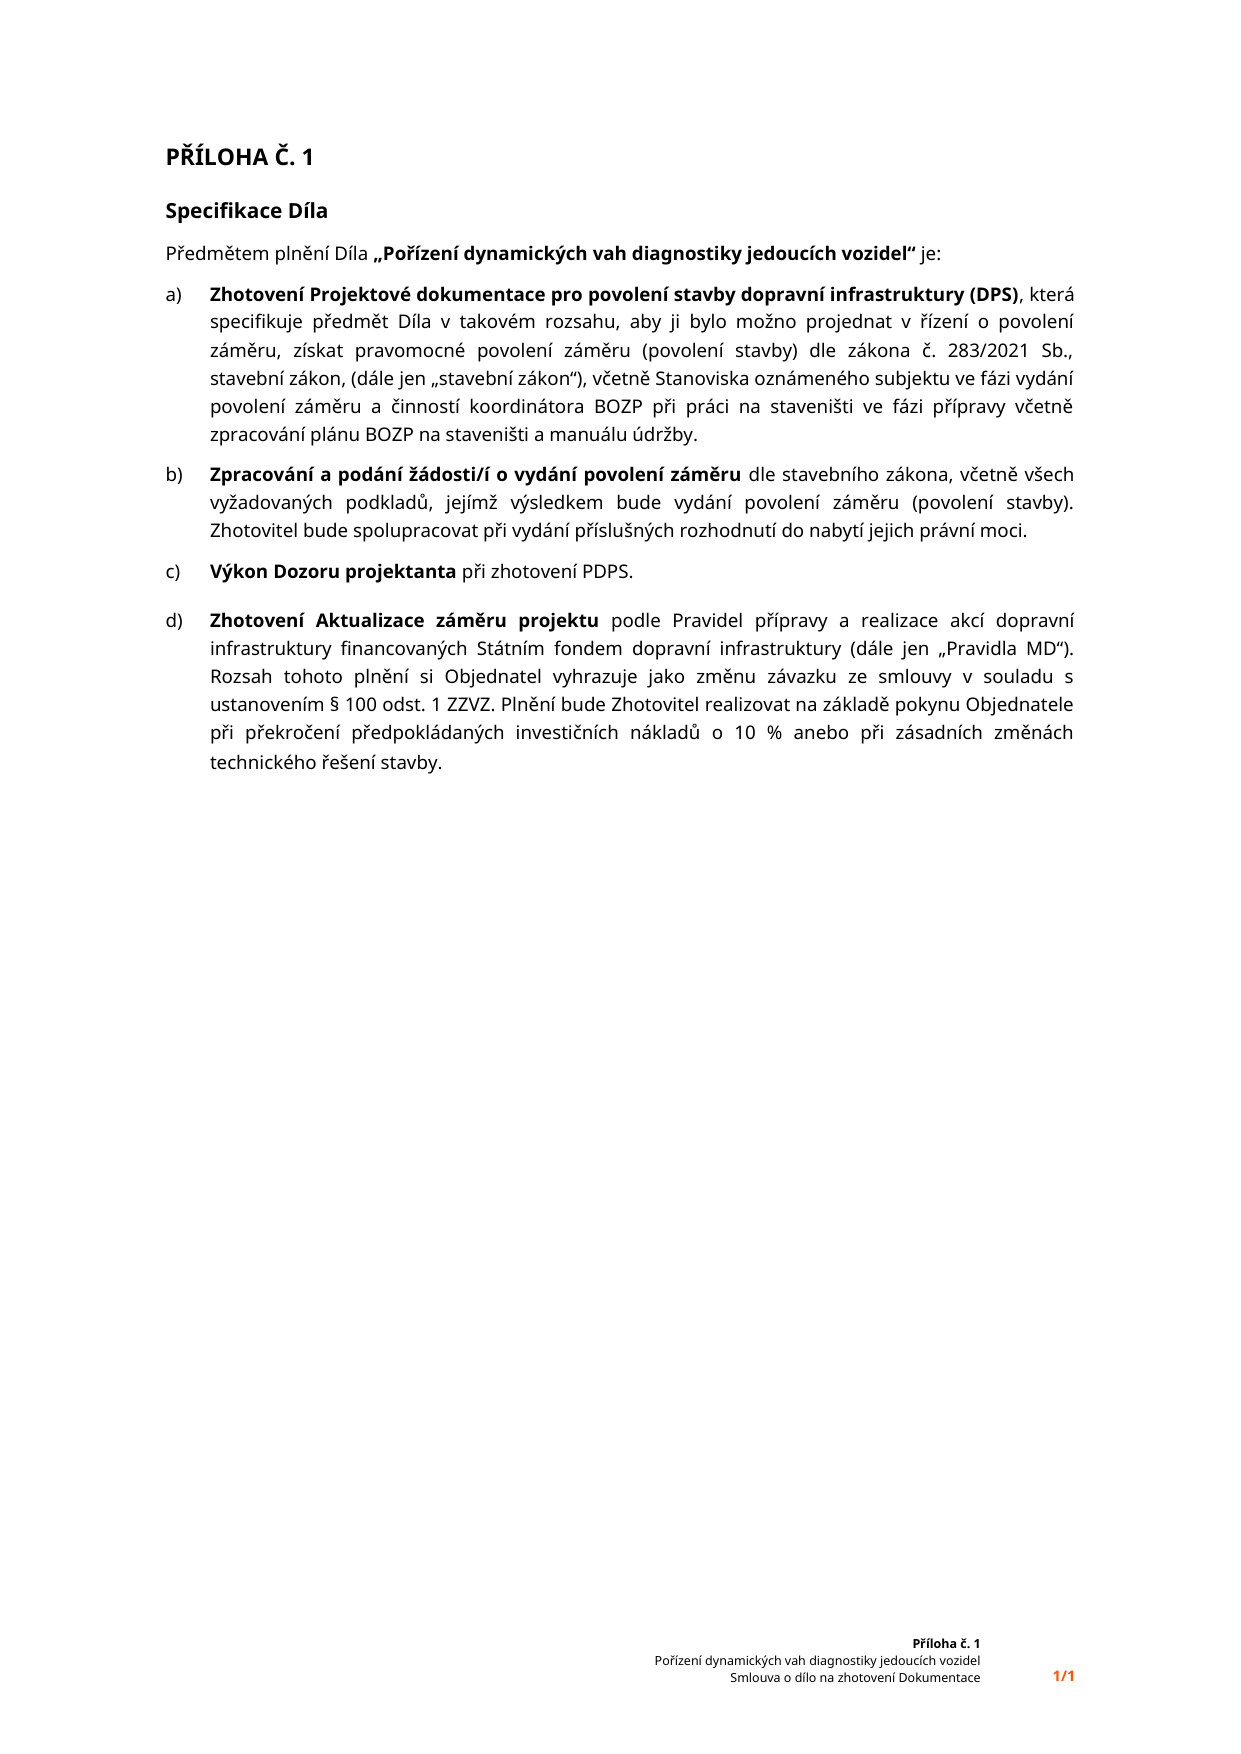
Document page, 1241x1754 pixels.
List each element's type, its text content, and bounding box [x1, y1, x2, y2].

list c) Výkon Dozoru projektanta při zhotovení PDPS. [165, 558, 1075, 583]
text Příloha č. 1 [165, 141, 1075, 173]
text d) Zhotovení Aktualizace záměru projektu podle Pravidel přípravy a realizace akcí dopravní infrastruktury financovaných Státním fondem dopravní infrastruktury (dále jen „Pravidla MD“). Rozsah tohoto plnění si Objednatel vyhrazuje jako změnu závazku ze smlouvy v souladu s ustanovením § 100 odst. 1 ZZVZ. Plnění bude Zhotovitel realizovat na základě pokynu Objednatele při překročení předpokládaných investičních nákladů o 10 % anebo při zásadních změnách technického řešení stavby. [165, 607, 1075, 776]
list b) Zpracování a podání žádosti/í o vydání povolení záměru dle stavebního zákona, včetně všech vyžadovaných podkladů, jejímž výsledkem bude vydání povolení záměru (povolení stavby). Zhotovitel bude spolupracovat při vydání příslušných rozhodnutí do nabytí jejich právní moci. [165, 461, 1075, 543]
text Specifikace Díla [165, 197, 1075, 225]
list Předmětem plnění Díla „Pořízení dynamických vah diagnostiky jedoucích vozidel“ je: [165, 240, 1075, 266]
list a) Zhotovení Projektové dokumentace pro povolení stavby dopravní infrastruktury (DPS), která specifikuje předmět Díla v takovém rozsahu, aby ji bylo možno projednat v řízení o povolení záměru, získat pravomocné povolení záměru (povolení stavby) dle zákona č. 283/2021 Sb., stavební zákon, (dále jen „stavební zákon“), včetně Stanoviska oznámeného subjektu ve fázi vydání povolení záměru a činností koordinátora BOZP při práci na staveništi ve fázi přípravy včetně zpracování plánu BOZP na staveništi a manuálu údržby. [165, 281, 1075, 446]
